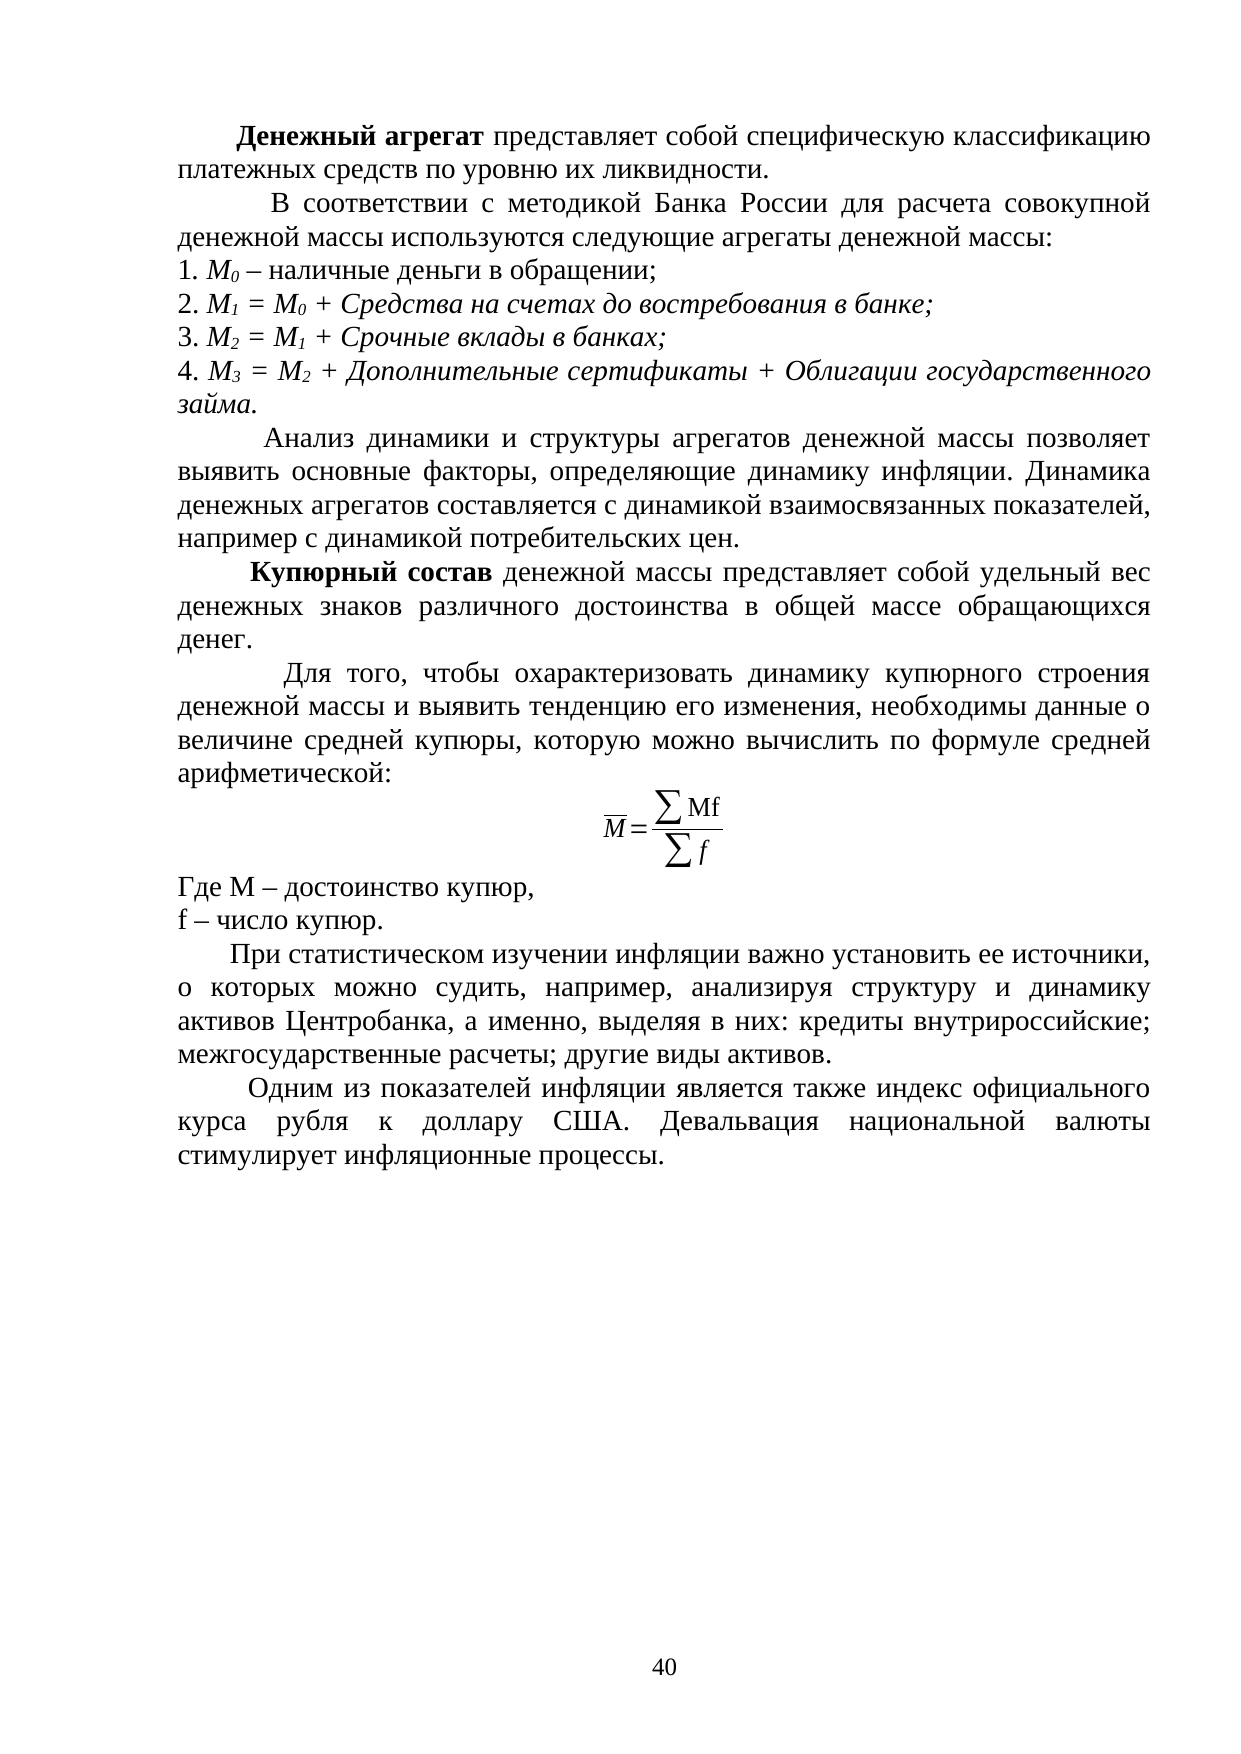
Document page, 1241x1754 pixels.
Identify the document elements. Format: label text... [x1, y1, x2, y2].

text В соответствии с методикой Банка России для расчета совокупной денежной массы используются следующие агрегаты денежной массы: [177, 185, 1152, 252]
text Где М – достоинство купюр, [177, 869, 1152, 902]
text Купюрный состав денежной массы представляет собой удельный вес денежных знаков различного достоинства в общей массе обращающихся денег. [177, 554, 1152, 655]
text Для того, чтобы охарактеризовать динамику купюрного строения денежной массы и выявить тенденцию его изменения, необходимы данные о величине средней купюры, которую можно вычислить по формуле средней арифметической: [177, 655, 1152, 789]
text f – число купюр. [177, 902, 1152, 936]
text 1. М0 – наличные деньги в обращении; [177, 252, 1152, 286]
text = М1 + Срочные вклады в банках; [177, 319, 1152, 353]
text 2. М1 = М0 + Средства на счетах до востребования в банке; [177, 286, 1152, 319]
text = М2 + Дополнительные сертификаты + Облигации государственного займа. [177, 353, 1152, 420]
text При статистическом изучении инфляции важно установить ее источники, о которых можно судить, например, анализируя структуру и динамику активов Центробанка, а именно, выделяя в них: кредиты внутрироссийские; межгосударственные расчеты; другие виды активов. [177, 936, 1152, 1070]
text Одним из показателей инфляции является также индекс официального курса рубля к доллару США. Девальвация национальной валюты стимулирует инфляционные процессы. [177, 1070, 1152, 1171]
text Денежный агрегат представляет собой специфическую классификацию платежных средств по уровню их ликвидности. [177, 118, 1152, 185]
text Анализ динамики и структуры агрегатов денежной массы позволяет выявить основные факторы, определяющие динамику инфляции. Динамика денежных агрегатов составляется с динамикой взаимосвязанных показателей, например с динамикой потребительских цен. [177, 420, 1152, 554]
